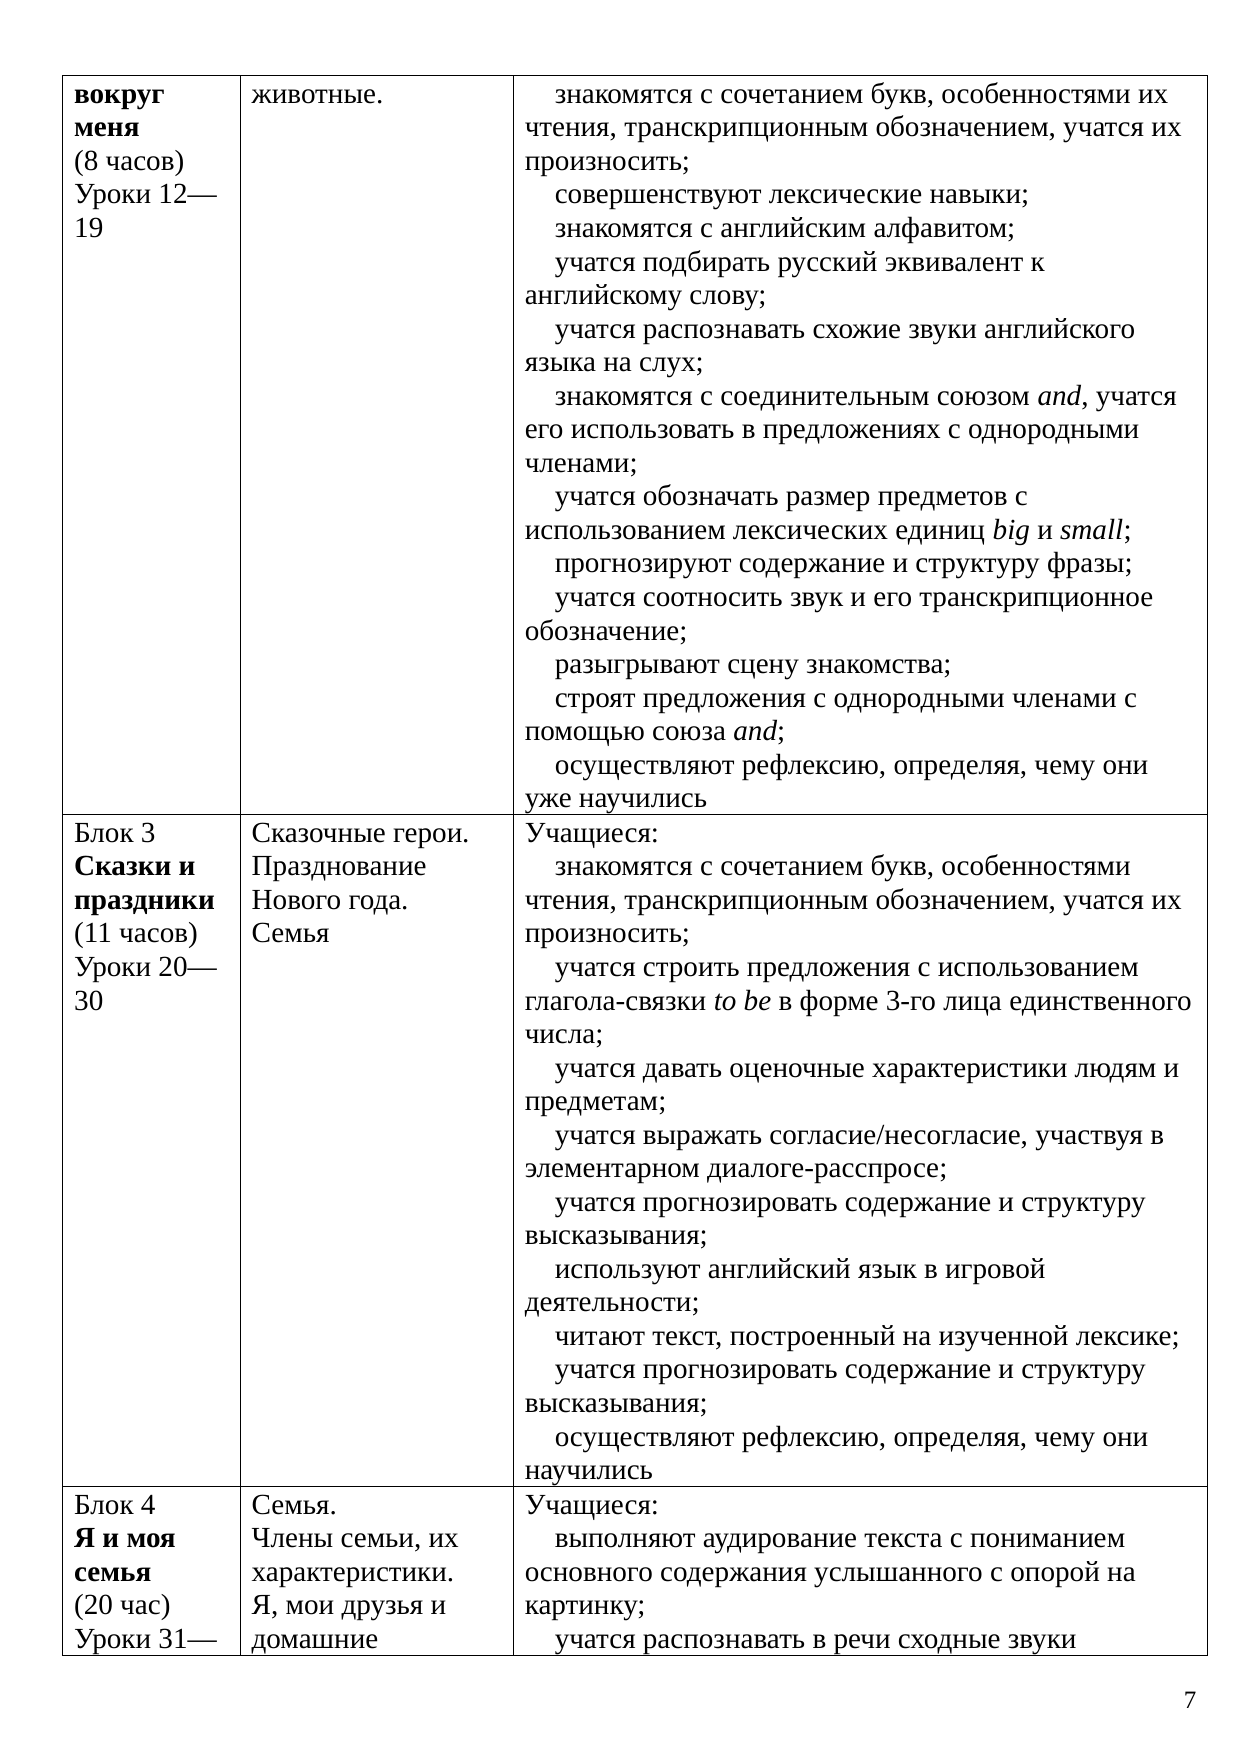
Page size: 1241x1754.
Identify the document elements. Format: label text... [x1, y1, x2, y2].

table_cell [63, 76, 240, 814]
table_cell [241, 76, 513, 814]
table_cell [63, 1487, 240, 1654]
table_cell Учащиеся:  знакомятся c сочетанием букв, особенностями чтения, транскрипционным обозначением, учатся их произносить;  учатся строить предложения с использованием глагола-связки to be в форме 3-го лица единственного числа;  учатся давать оценочные характеристики людям и предметам;  учатся выражать согласие/несогласие, участвуя в элементарном диалоге-расспросе;  учатся прогнозировать содержание и структуру высказывания;  используют английский язык в игровой деятельности;  читают текст, построенный на изученной лексике;  учатся прогнозировать содержание и структуру высказывания;  осуществляют рефлексию, определяя, чему они научились [514, 815, 1207, 1486]
table_cell Блок 3 Сказки и праздники (11 часов) Уроки 20—30 [63, 815, 240, 1486]
table_cell Сказочные герои. Празднование Нового года. Семья [241, 815, 513, 1486]
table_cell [241, 1487, 513, 1654]
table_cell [514, 76, 1207, 814]
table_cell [514, 1487, 1207, 1654]
